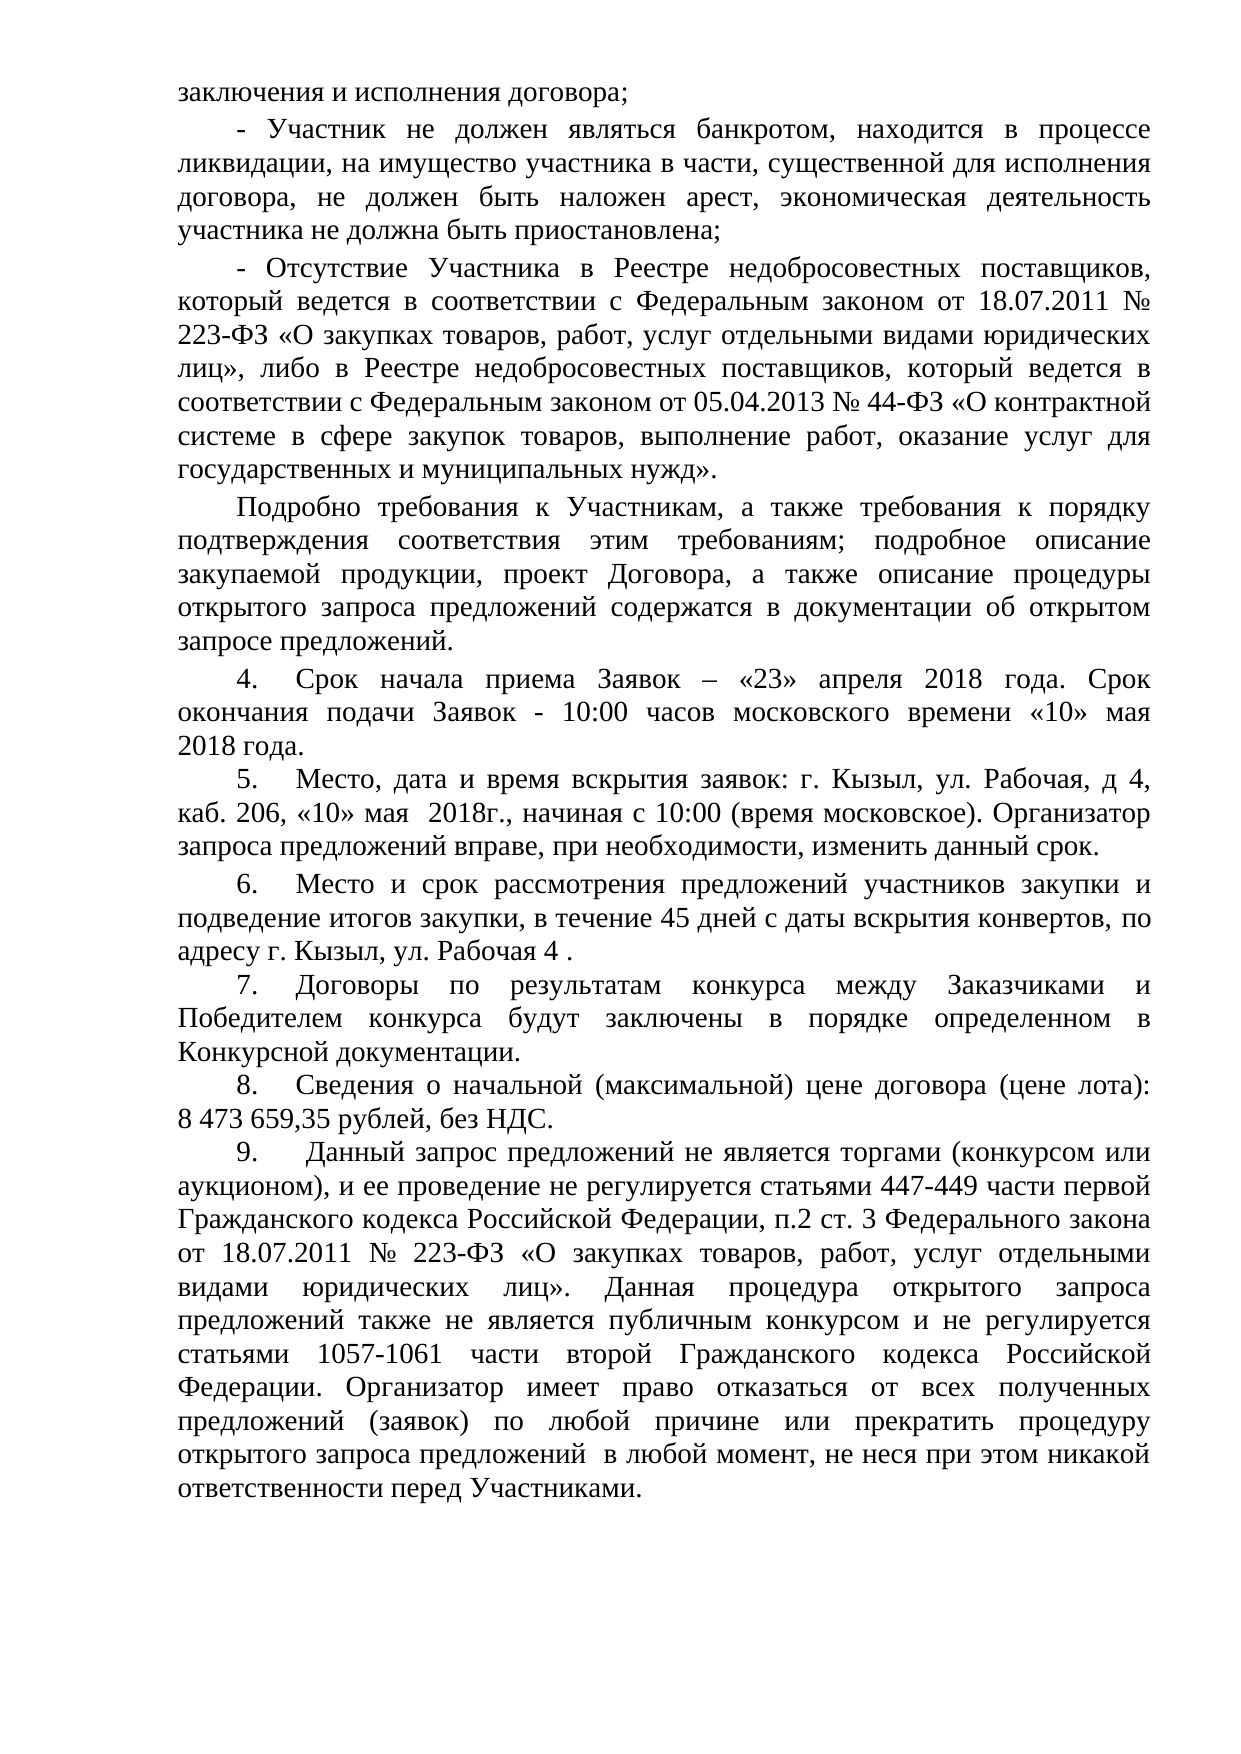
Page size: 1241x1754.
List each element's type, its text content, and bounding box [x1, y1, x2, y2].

list Данный запрос предложений не является торгами (конкурсом или аукционом), и ее проведение не регулируется статьями 447-449 части первой Гражданского кодекса Российской Федерации, п.2 ст. 3 Федерального закона от 18.07.2011 № 223-ФЗ «О закупках товаров, работ, услуг отдельными видами юридических лиц». Данная процедура открытого запроса предложений также не является публичным конкурсом и не регулируется статьями 1057-1061 части второй Гражданского кодекса Российской Федерации. Организатор имеет право отказаться от всех полученных предложений (заявок) по любой причине или прекратить процедуру открытого запроса предложений в любой момент, не неся при этом никакой ответственности перед Участниками. [177, 1134, 1152, 1503]
text Подробно требования к Участникам, а также требования к порядку подтверждения соответствия этим требованиям; подробное описание закупаемой продукции, проект Договора, а также описание процедуры открытого запроса предложений содержатся в документации об открытом запросе предложений. [177, 489, 1152, 657]
list Сведения о начальной (максимальной) цене договора (цене лота): 8 473 659,35 рублей, без НДС. [177, 1067, 1152, 1134]
text - Отсутствие Участника в Реестре недобросовестных поставщиков, который ведется в соответствии с Федеральным законом от 18.07.2011 № 223-ФЗ «О закупках товаров, работ, услуг отдельными видами юридических лиц», либо в Реестре недобросовестных поставщиков, который ведется в соответствии с Федеральным законом от 05.04.2013 № 44-ФЗ «О контрактной системе в сфере закупок товаров, выполнение работ, оказание услуг для государственных и муниципальных нужд». [177, 250, 1152, 485]
list Место, дата и время вскрытия заявок: г. Кызыл, ул. Рабочая, д 4, каб. 206, «10» мая 2018г., начиная с 10:00 (время московское). Организатор запроса предложений вправе, при необходимости, изменить данный срок. [177, 761, 1152, 862]
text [177, 74, 1163, 107]
list Договоры по результатам конкурса между Заказчиками и Победителем конкурса будут заключены в порядке определенном в Конкурсной документации. [177, 967, 1152, 1067]
text - Участник не должен являться банкротом, находится в процессе ликвидации, на имущество участника в части, существенной для исполнения договора, не должен быть наложен арест, экономическая деятельность участника не должна быть приостановлена; [177, 112, 1152, 246]
list Срок начала приема Заявок – «23» апреля 2018 года. Срок окончания подачи Заявок - 10:00 часов московского времени «10» мая 2018 года. [177, 661, 1152, 761]
list Место и срок рассмотрения предложений участников закупки и подведение итогов закупки, в течение 45 дней с даты вскрытия конвертов, по адресу г. Кызыл, ул. Рабочая 4 . [177, 866, 1152, 967]
